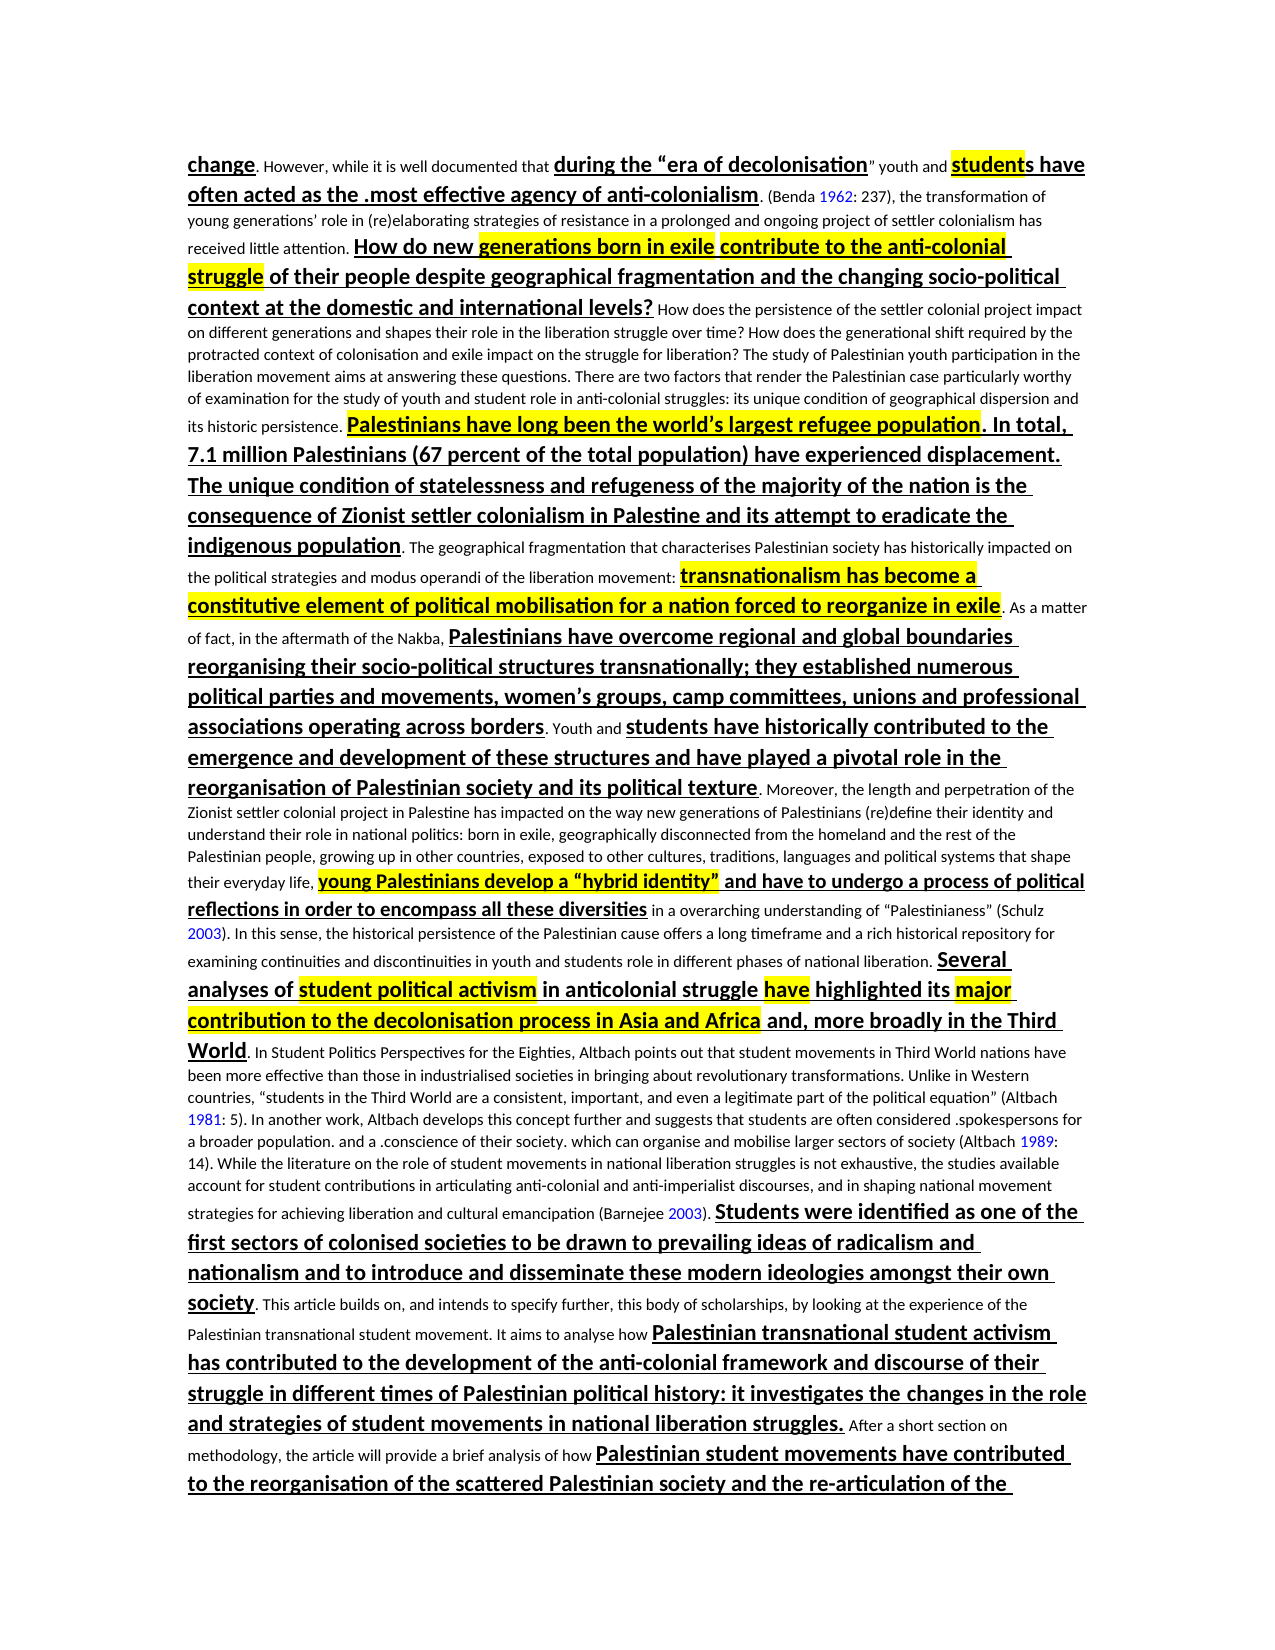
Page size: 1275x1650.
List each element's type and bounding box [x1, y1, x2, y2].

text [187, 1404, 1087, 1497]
text [187, 150, 1087, 1403]
